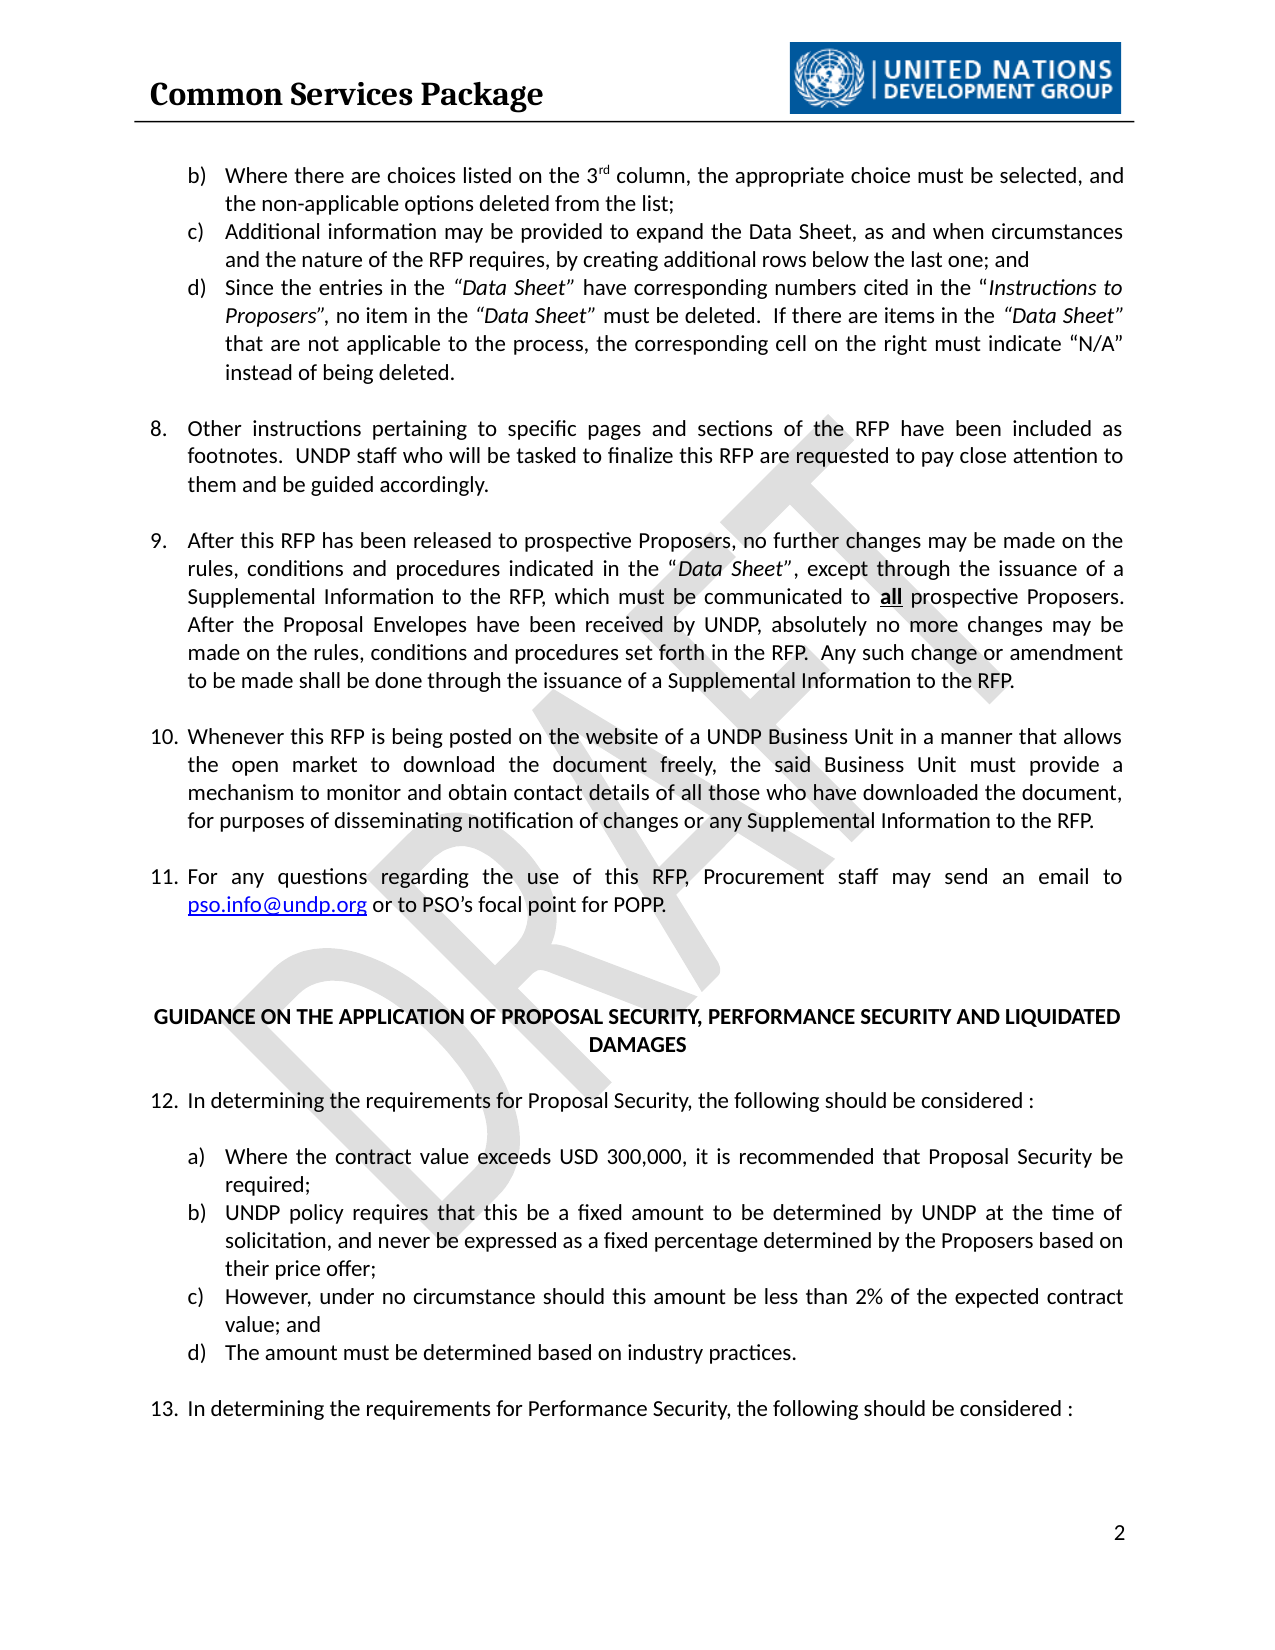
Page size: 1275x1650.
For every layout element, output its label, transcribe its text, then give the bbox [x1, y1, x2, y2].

list In determining the requirements for Proposal Security, the following should be considered : [150, 1086, 1125, 1114]
list Other instructions pertaining to specific pages and sections of the RFP have been included as footnotes. UNDP staff who will be tasked to finalize this RFP are requested to pay close attention to them and be guided accordingly. [150, 414, 1125, 498]
picture [789, 42, 1122, 114]
list Where there are choices listed on the 3rd column, the appropriate choice must be selected, and the non-applicable options deleted from the list; [187, 161, 1125, 217]
list Where the contract value exceeds USD 300,000, it is recommended that Proposal Security be required; [187, 1142, 1125, 1198]
list UNDP policy requires that this be a fixed amount to be determined by UNDP at the time of solicitation, and never be expressed as a fixed percentage determined by the Proposers based on their price offer; [187, 1198, 1125, 1282]
list For any questions regarding the use of this RFP, Procurement staff may send an email to pso.info@undp.org or to PSO’s focal point for POPP. [150, 862, 1125, 918]
list Additional information may be provided to expand the Data Sheet, as and when circumstances and the nature of the RFP requires, by creating additional rows below the last one; and [187, 217, 1125, 273]
list Whenever this RFP is being posted on the website of a UNDP Business Unit in a manner that allows the open market to download the document freely, the said Business Unit must provide a mechanism to monitor and obtain contact details of all those who have downloaded the document, for purposes of disseminating notification of changes or any Supplemental Information to the RFP. [150, 722, 1125, 834]
list The amount must be determined based on industry practices. [187, 1338, 1125, 1366]
list After this RFP has been released to prospective Proposers, no further changes may be made on the rules, conditions and procedures indicated in the “Data Sheet”, except through the issuance of a Supplemental Information to the RFP, which must be communicated to all prospective Proposers. After the Proposal Envelopes have been received by UNDP, absolutely no more changes may be made on the rules, conditions and procedures set forth in the RFP. Any such change or amendment to be made shall be done through the issuance of a Supplemental Information to the RFP. [150, 526, 1125, 694]
list In determining the requirements for Performance Security, the following should be considered : [150, 1394, 1125, 1422]
text GUIDANCE ON THE APPLICATION OF PROPOSAL SECURITY, PERFORMANCE SECURITY AND LIQUIDATED DAMAGES [150, 1002, 1125, 1058]
list However, under no circumstance should this amount be less than 2% of the expected contract value; and [187, 1282, 1125, 1338]
list Since the entries in the “Data Sheet” have corresponding numbers cited in the “Instructions to Proposers”, no item in the “Data Sheet” must be deleted. If there are items in the “Data Sheet” that are not applicable to the process, the corresponding cell on the right must indicate “N/A” instead of being deleted. [187, 273, 1125, 386]
